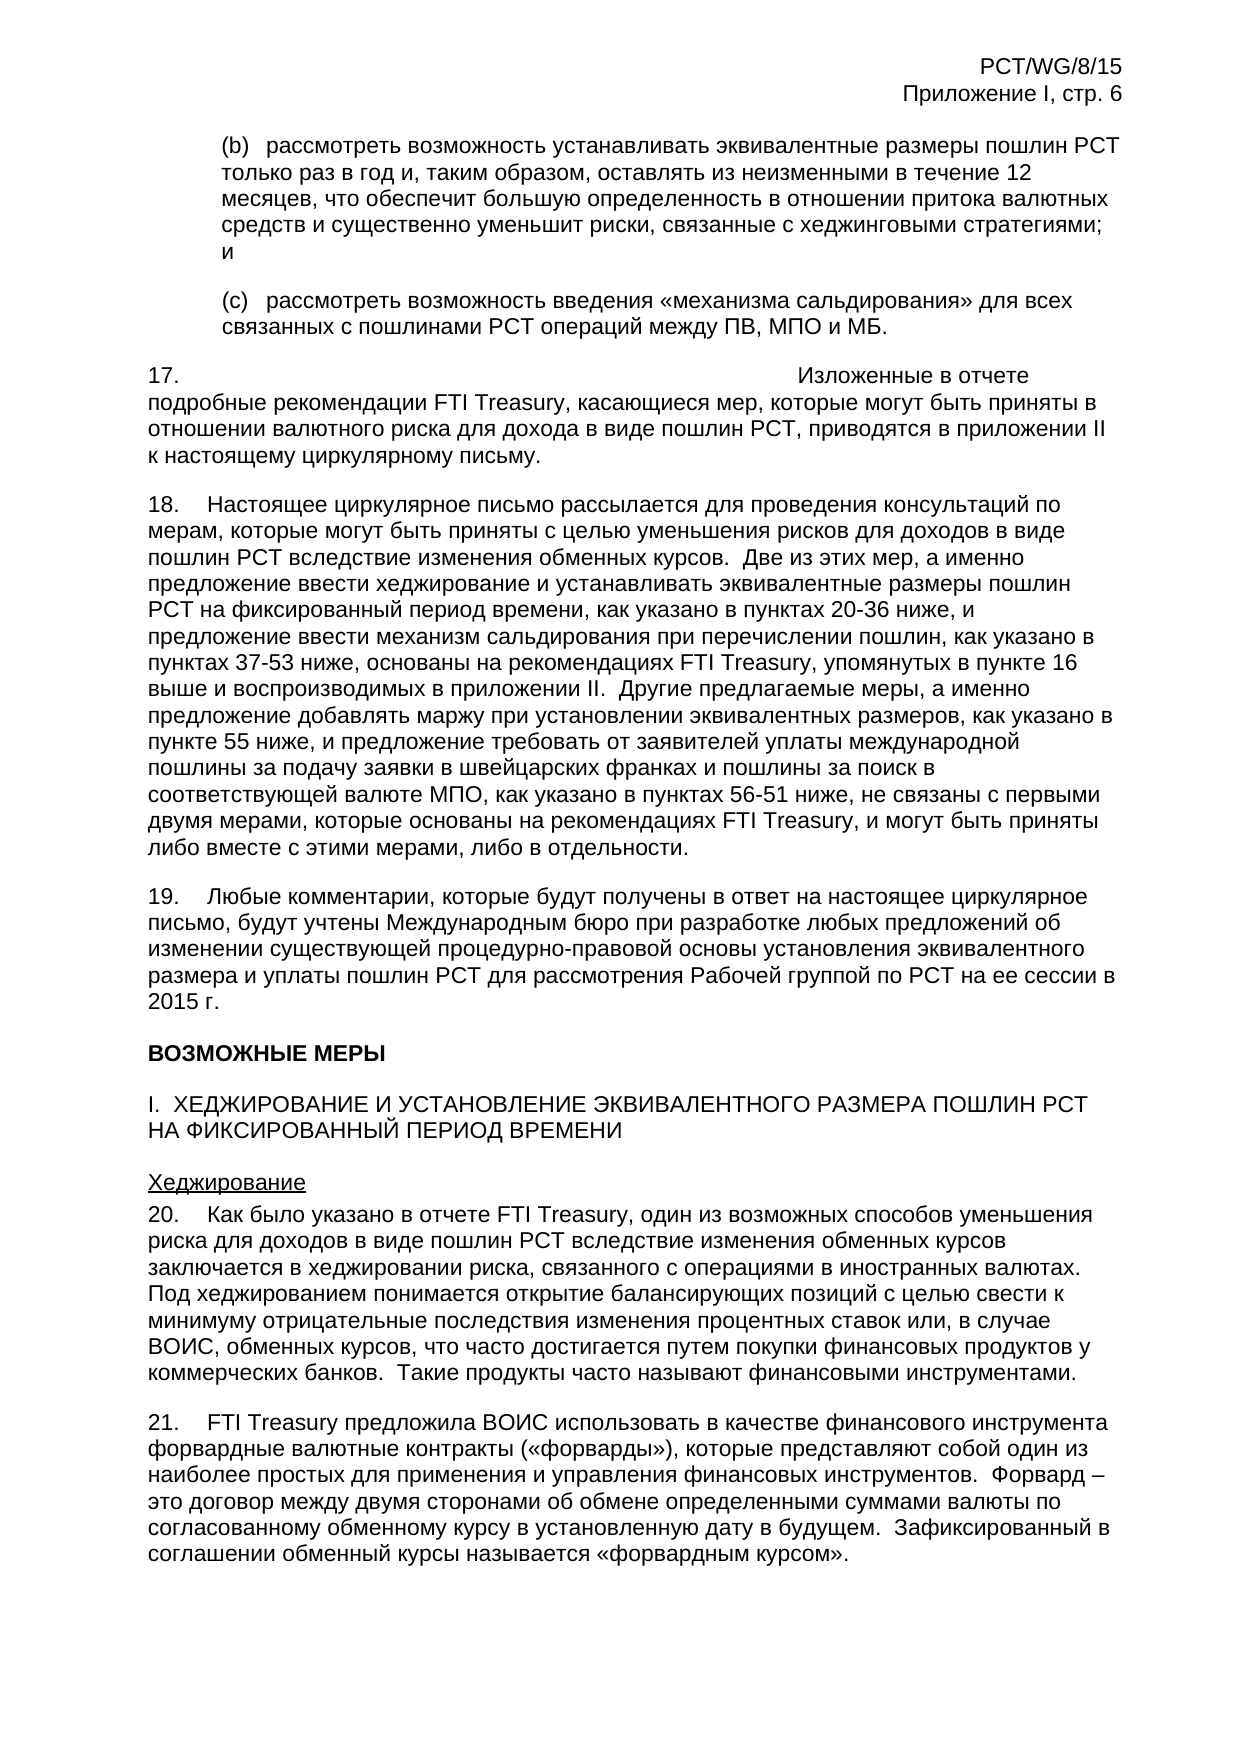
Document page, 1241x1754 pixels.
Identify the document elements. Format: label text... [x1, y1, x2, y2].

subtitle I. хеджирование и установление эквивалентного размера пошлин рст на фиксированный период времени [148, 1091, 1122, 1143]
subtitle возможные меры [148, 1039, 1122, 1066]
text Как было указано в отчете FTI Treasury, один из возможных способов уменьшения риска для доходов в виде пошлин РСТ вследствие изменения обменных курсов заключается в хеджировании риска, связанного с операциями в иностранных валютах. Под хеджированием понимается открытие балансирующих позиций с целью свести к минимуму отрицательные последствия изменения процентных ставок или, в случае ВОИС, обменных курсов, что часто достигается путем покупки финансовых продуктов у коммерческих банков. Такие продукты часто называют финансовыми инструментами. [148, 1201, 1122, 1386]
text Изложенные в отчете подробные рекомендации FTI Treasury, касающиеся мер, которые могут быть приняты в отношении валютного риска для дохода в виде пошлин РСТ, приводятся в приложении II к настоящему циркулярному письму. [148, 362, 1122, 468]
list рассмотреть возможность введения «механизма сальдирования» для всех связанных с пошлинами РСТ операций между ПВ, МПО и МБ. [222, 287, 1122, 339]
text Любые комментарии, которые будут получены в ответ на настоящее циркулярное письмо, будут учтены Международным бюро при разработке любых предложений об изменении существующей процедурно-правовой основы установления эквивалентного размера и уплаты пошлин РСТ для рассмотрения Рабочей группой по РСТ на ее сессии в 2015 г. [148, 883, 1122, 1014]
text FTI Treasury предложила ВОИС использовать в качестве финансового инструмента форвардные валютные контракты («форварды»), которые представляют собой один из наиболее простых для применения и управления финансовых инструментов. Форвард – это договор между двумя сторонами об обмене определенными суммами валюты по согласованному обменному курсу в установленную дату в будущем. Зафиксированный в соглашении обменный курсы называется «форвардным курсом». [148, 1408, 1122, 1567]
subtitle Хеджирование [148, 1168, 1122, 1195]
list рассмотреть возможность устанавливать эквивалентные размеры пошлин РСТ только раз в год и, таким образом, оставлять из неизменными в течение 12 месяцев, что обеспечит большую определенность в отношении притока валютных средств и существенно уменьшит риски, связанные с хеджинговыми стратегиями; и [221, 132, 1122, 264]
text Настоящее циркулярное письмо рассылается для проведения консультаций по мерам, которые могут быть приняты с целью уменьшения рисков для доходов в виде пошлин РСТ вследствие изменения обменных курсов. Две из этих мер, а именно предложение ввести хеджирование и устанавливать эквивалентные размеры пошлин РСТ на фиксированный период времени, как указано в пунктах 20-36 ниже, и предложение ввести механизм сальдирования при перечислении пошлин, как указано в пунктах 37-53 ниже, основаны на рекомендациях FTI Treasury, упомянутых в пункте 16 выше и воспроизводимых в приложении II. Другие предлагаемые меры, а именно предложение добавлять маржу при установлении эквивалентных размеров, как указано в пункте 55 ниже, и предложение требовать от заявителей уплаты международной пошлины за подачу заявки в швейцарских франках и пошлины за поиск в соответствующей валюте МПО, как указано в пунктах 56-51 ниже, не связаны с первыми двумя мерами, которые основаны на рекомендациях FTI Treasury, и могут быть приняты либо вместе с этими мерами, либо в отдельности. [148, 491, 1122, 860]
